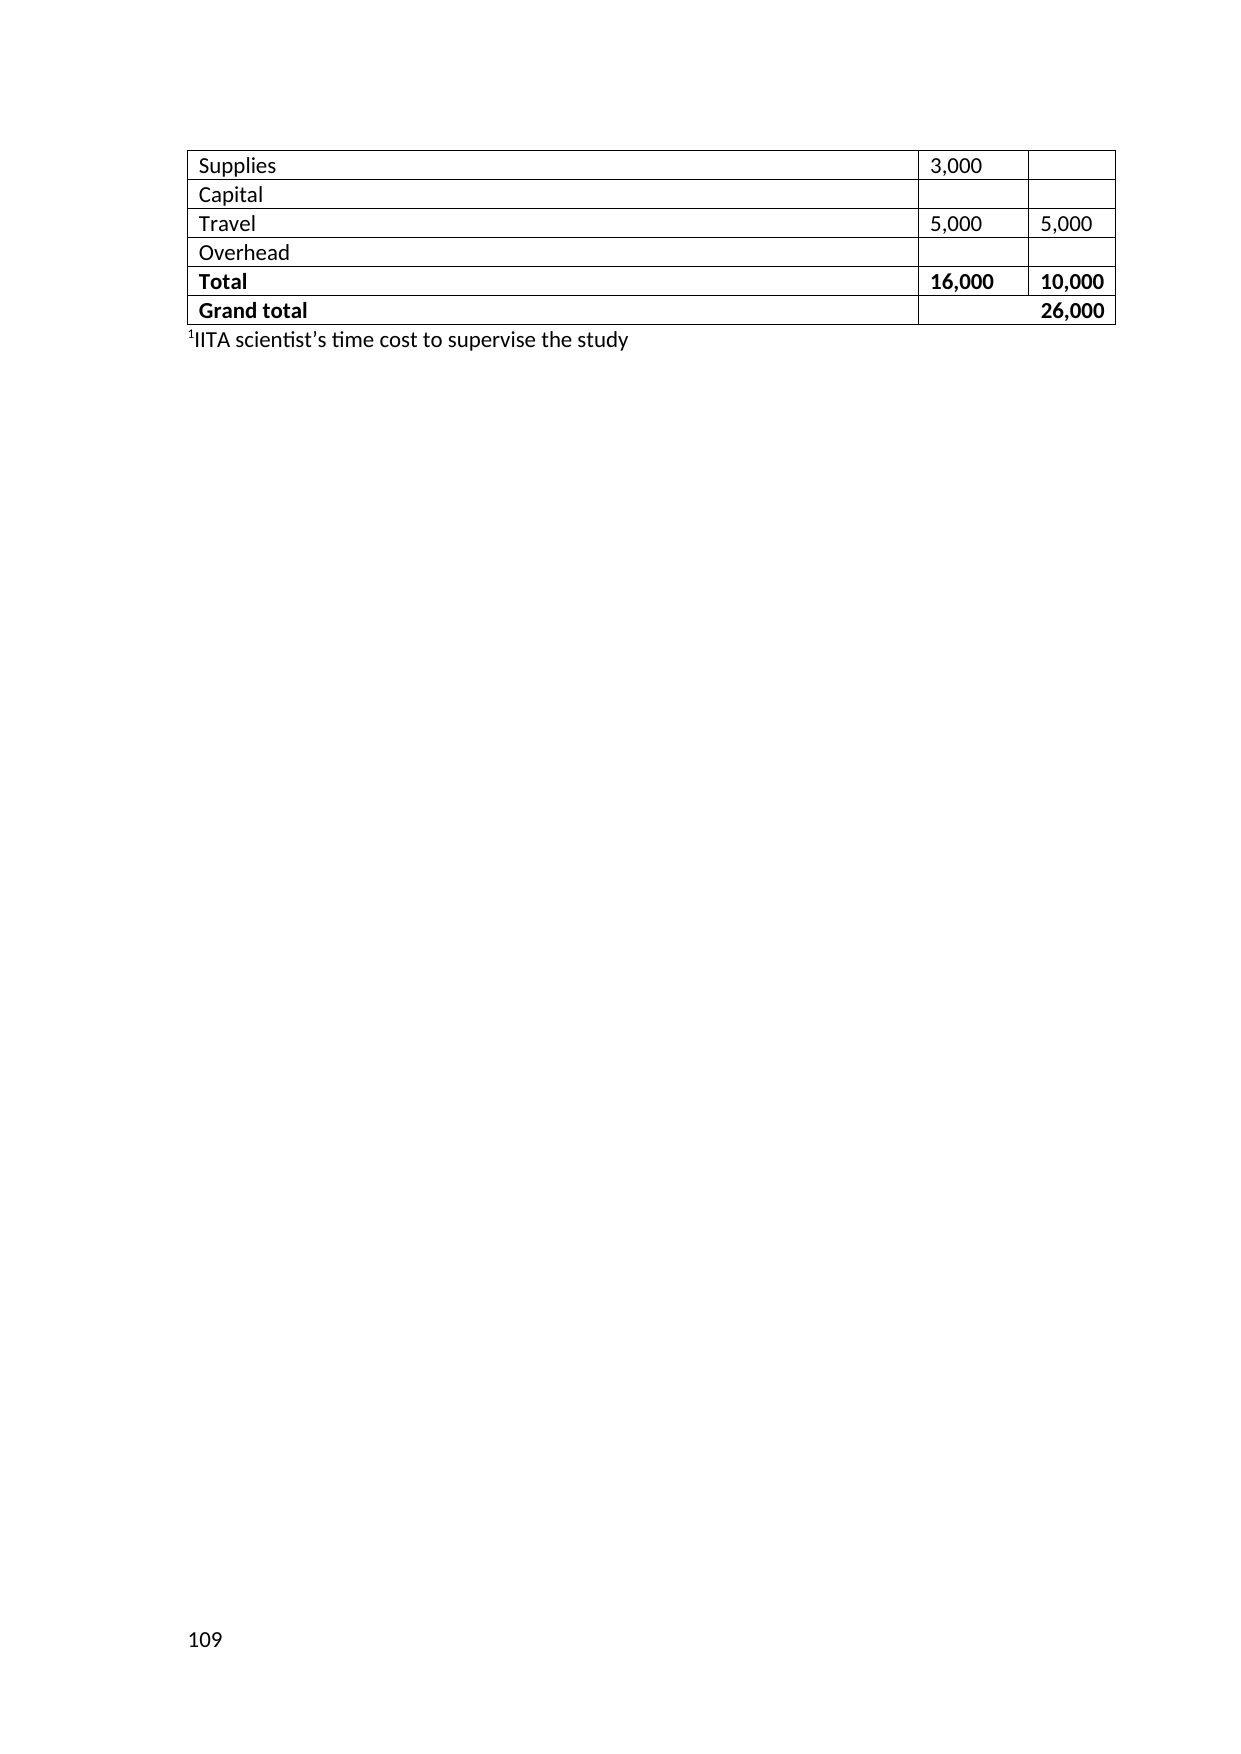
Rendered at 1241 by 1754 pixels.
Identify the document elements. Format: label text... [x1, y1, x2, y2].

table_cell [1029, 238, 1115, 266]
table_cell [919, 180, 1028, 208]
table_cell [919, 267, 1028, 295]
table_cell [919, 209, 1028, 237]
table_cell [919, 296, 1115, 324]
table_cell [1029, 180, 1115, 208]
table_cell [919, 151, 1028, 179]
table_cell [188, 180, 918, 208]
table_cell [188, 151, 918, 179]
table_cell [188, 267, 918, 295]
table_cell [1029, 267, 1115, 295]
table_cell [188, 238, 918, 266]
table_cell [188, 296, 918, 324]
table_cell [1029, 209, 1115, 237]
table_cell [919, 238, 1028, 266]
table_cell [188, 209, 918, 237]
text 1IITA scientist’s time cost to supervise the study [187, 325, 1053, 353]
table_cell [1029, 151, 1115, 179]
